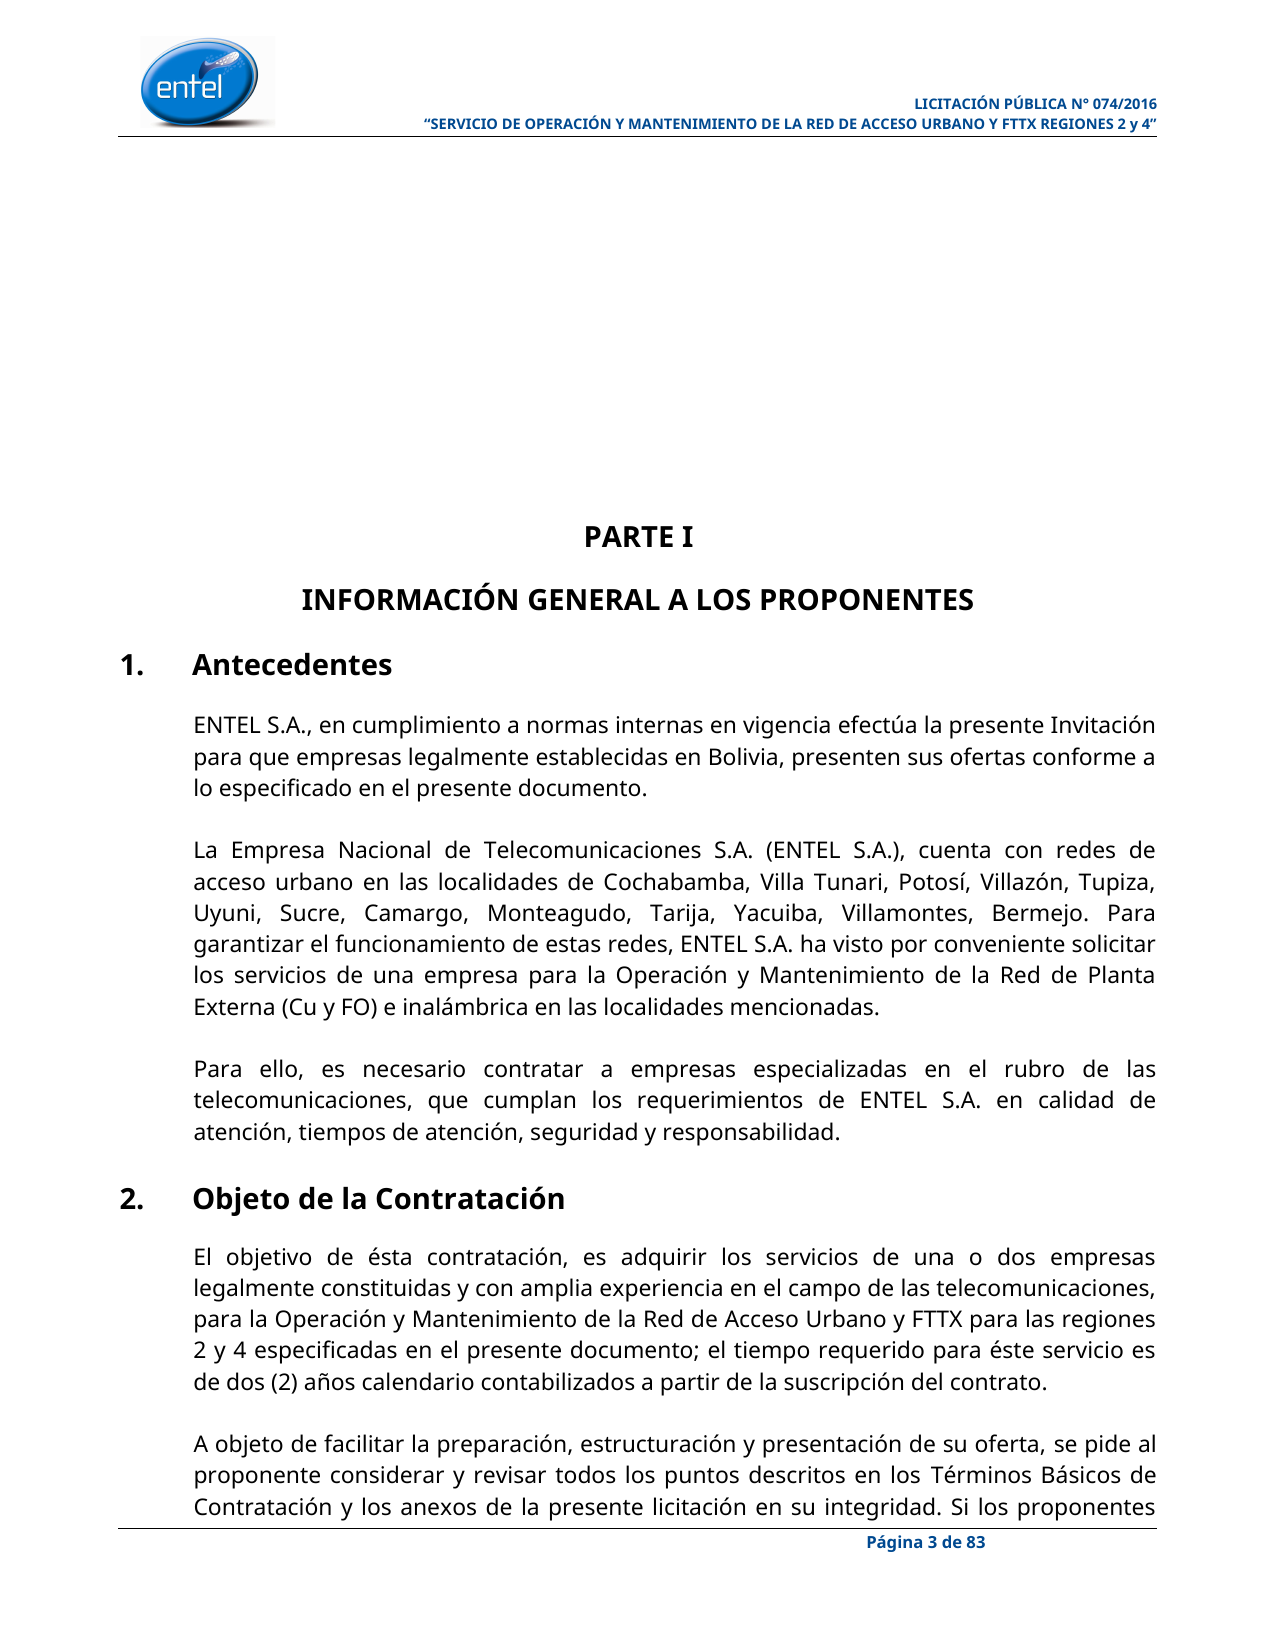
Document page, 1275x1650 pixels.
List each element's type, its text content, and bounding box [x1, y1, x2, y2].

text PARTE I [119, 517, 1157, 556]
text La Empresa Nacional de Telecomunicaciones S.A. (ENTEL S.A.), cuenta con redes de acceso urbano en las localidades de Cochabamba, Villa Tunari, Potosí, Villazón, Tupiza, Uyuni, Sucre, Camargo, Monteagudo, Tarija, Yacuiba, Villamontes, Bermejo. Para garantizar el funcionamiento de estas redes, ENTEL S.A. ha visto por conveniente solicitar los servicios de una empresa para la Operación y Mantenimiento de la Red de Planta Externa (Cu y FO) e inalámbrica en las localidades mencionadas. [193, 834, 1157, 1022]
list Objeto de la Contratación [119, 1178, 1157, 1218]
list Antecedentes [119, 644, 1157, 684]
text INFORMACIÓN GENERAL A LOS PROPONENTES [119, 579, 1157, 619]
text Para ello, es necesario contratar a empresas especializadas en el rubro de las telecomunicaciones, que cumplan los requerimientos de ENTEL S.A. en calidad de atención, tiempos de atención, seguridad y responsabilidad. [193, 1053, 1157, 1147]
text El objetivo de ésta contratación, es adquirir los servicios de una o dos empresas legalmente constituidas y con amplia experiencia en el campo de las telecomunicaciones, para la Operación y Mantenimiento de la Red de Acceso Urbano y FTTX para las regiones 2 y 4 especificadas en el presente documento; el tiempo requerido para éste servicio es de dos (2) años calendario contabilizados a partir de la suscripción del contrato. [193, 1241, 1157, 1397]
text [193, 1428, 1157, 1522]
picture [140, 36, 276, 128]
text ENTEL S.A., en cumplimiento a normas internas en vigencia efectúa la presente Invitación para que empresas legalmente establecidas en Bolivia, presenten sus ofertas conforme a lo especificado en el presente documento. [193, 709, 1157, 803]
